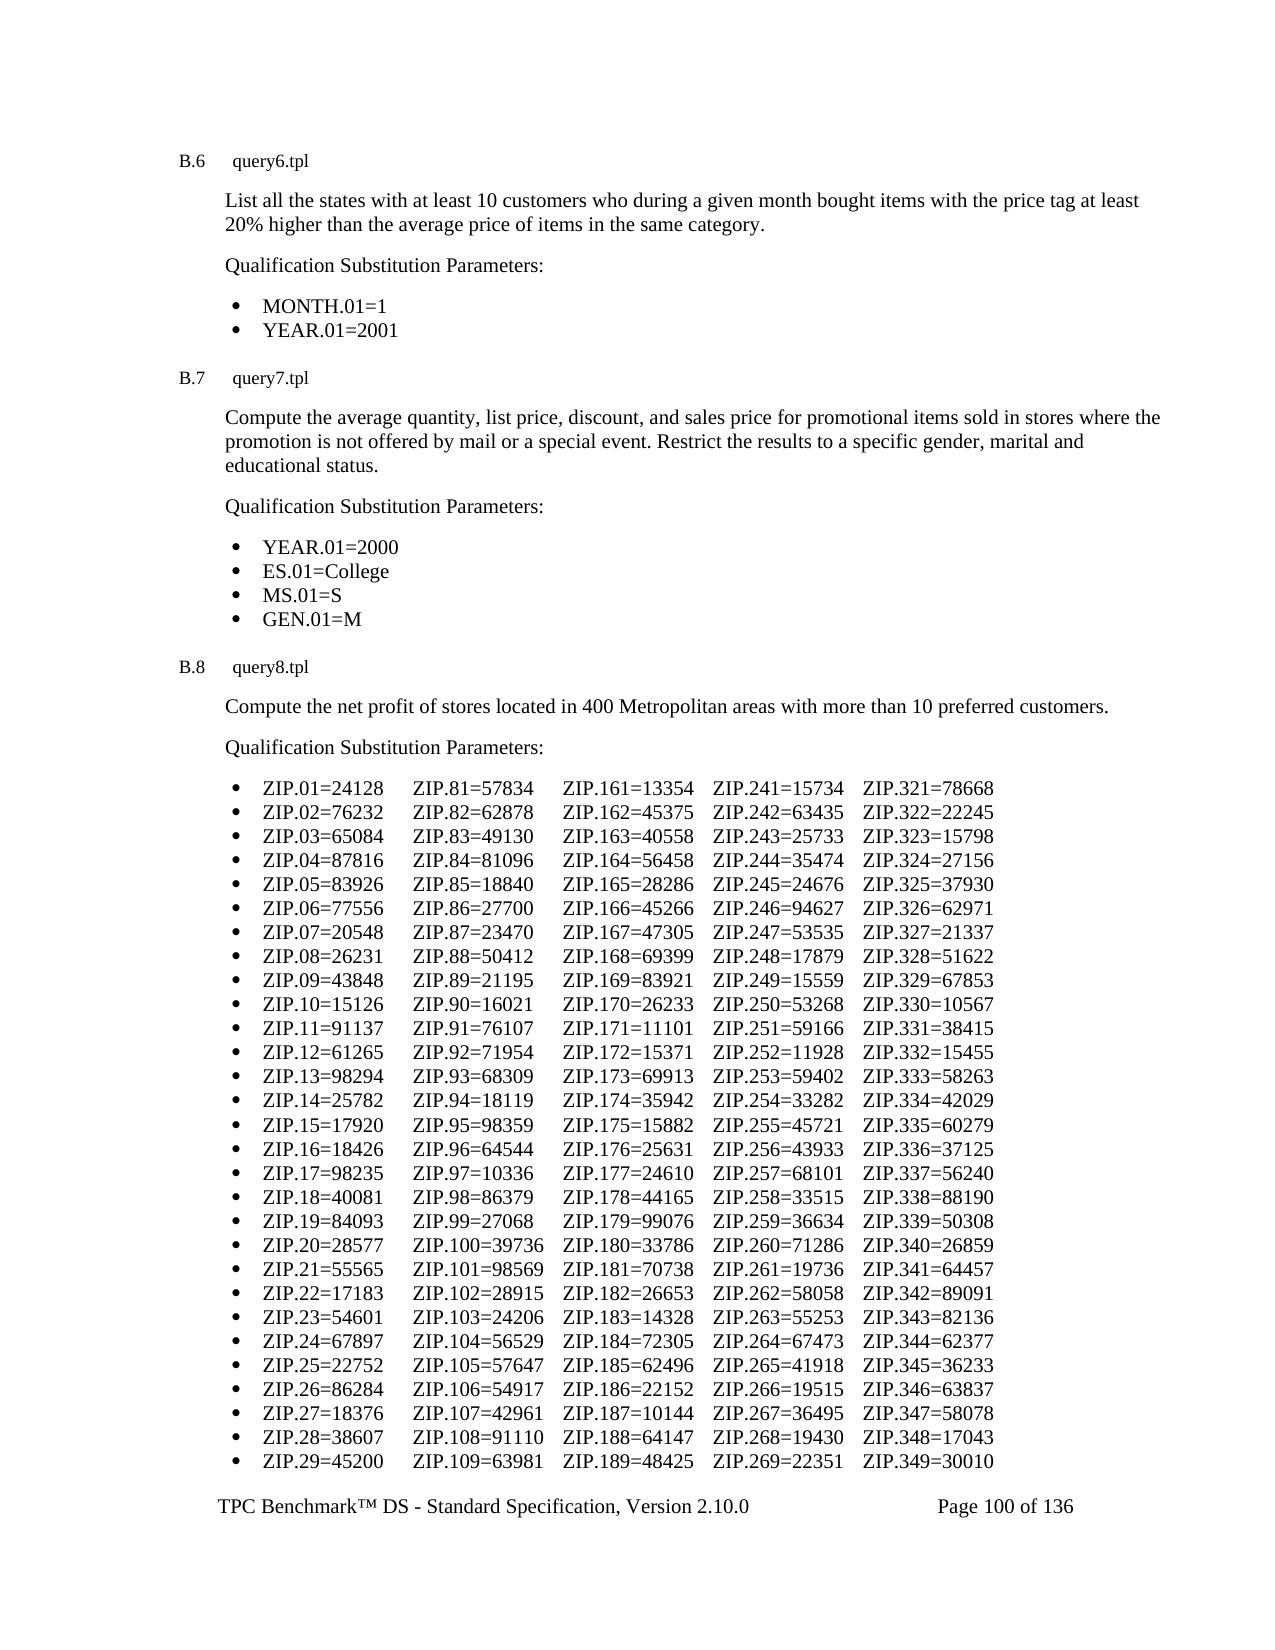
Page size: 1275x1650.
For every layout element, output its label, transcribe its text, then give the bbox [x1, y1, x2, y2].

text Compute the average quantity, list price, discount, and sales price for promotional items sold in stores where the promotion is not offered by mail or a special event. Restrict the results to a specific gender, marital and educational status. [225, 405, 1162, 477]
list YEAR.01=2000 [232, 535, 1162, 559]
list ZIP.01=24128 ZIP.81=57834 ZIP.161=13354 ZIP.241=15734 ZIP.321=78668 [232, 776, 1162, 800]
list ZIP.06=77556 ZIP.86=27700 ZIP.166=45266 ZIP.246=94627 ZIP.326=62971 [232, 896, 1162, 920]
list ZIP.24=67897 ZIP.104=56529 ZIP.184=72305 ZIP.264=67473 ZIP.344=62377 [232, 1329, 1162, 1353]
list ZIP.13=98294 ZIP.93=68309 ZIP.173=69913 ZIP.253=59402 ZIP.333=58263 [232, 1064, 1162, 1088]
list ZIP.25=22752 ZIP.105=57647 ZIP.185=62496 ZIP.265=41918 ZIP.345=36233 [232, 1353, 1162, 1377]
list ZIP.22=17183 ZIP.102=28915 ZIP.182=26653 ZIP.262=58058 ZIP.342=89091 [232, 1281, 1162, 1305]
list ZIP.03=65084 ZIP.83=49130 ZIP.163=40558 ZIP.243=25733 ZIP.323=15798 [232, 824, 1162, 848]
list ES.01=College [232, 559, 1162, 583]
text query7.tpl [178, 367, 1162, 388]
list ZIP.23=54601 ZIP.103=24206 ZIP.183=14328 ZIP.263=55253 ZIP.343=82136 [232, 1305, 1162, 1329]
list ZIP.11=91137 ZIP.91=76107 ZIP.171=11101 ZIP.251=59166 ZIP.331=38415 [232, 1016, 1162, 1040]
list ZIP.27=18376 ZIP.107=42961 ZIP.187=10144 ZIP.267=36495 ZIP.347=58078 [232, 1401, 1162, 1425]
text Qualification Substitution Parameters: [225, 253, 1162, 277]
list ZIP.04=87816 ZIP.84=81096 ZIP.164=56458 ZIP.244=35474 ZIP.324=27156 [232, 848, 1162, 872]
list ZIP.09=43848 ZIP.89=21195 ZIP.169=83921 ZIP.249=15559 ZIP.329=67853 [232, 968, 1162, 992]
list ZIP.02=76232 ZIP.82=62878 ZIP.162=45375 ZIP.242=63435 ZIP.322=22245 [232, 800, 1162, 824]
text Qualification Substitution Parameters: [225, 494, 1162, 518]
list ZIP.20=28577 ZIP.100=39736 ZIP.180=33786 ZIP.260=71286 ZIP.340=26859 [232, 1233, 1162, 1257]
text List all the states with at least 10 customers who during a given month bought items with the price tag at least 20% higher than the average price of items in the same category. [225, 188, 1162, 236]
text Compute the net profit of stores located in 400 Metropolitan areas with more than 10 preferred customers. [225, 694, 1162, 718]
list ZIP.28=38607 ZIP.108=91110 ZIP.188=64147 ZIP.268=19430 ZIP.348=17043 [232, 1425, 1162, 1449]
list ZIP.18=40081 ZIP.98=86379 ZIP.178=44165 ZIP.258=33515 ZIP.338=88190 [232, 1185, 1162, 1209]
list ZIP.12=61265 ZIP.92=71954 ZIP.172=15371 ZIP.252=11928 ZIP.332=15455 [232, 1040, 1162, 1064]
list ZIP.17=98235 ZIP.97=10336 ZIP.177=24610 ZIP.257=68101 ZIP.337=56240 [232, 1161, 1162, 1185]
list ZIP.15=17920 ZIP.95=98359 ZIP.175=15882 ZIP.255=45721 ZIP.335=60279 [232, 1112, 1162, 1137]
text Qualification Substitution Parameters: [225, 735, 1162, 759]
list ZIP.07=20548 ZIP.87=23470 ZIP.167=47305 ZIP.247=53535 ZIP.327=21337 [232, 920, 1162, 944]
list MS.01=S [232, 583, 1162, 607]
text query6.tpl [178, 150, 1162, 172]
list ZIP.14=25782 ZIP.94=18119 ZIP.174=35942 ZIP.254=33282 ZIP.334=42029 [232, 1088, 1162, 1112]
list ZIP.21=55565 ZIP.101=98569 ZIP.181=70738 ZIP.261=19736 ZIP.341=64457 [232, 1257, 1162, 1281]
list MONTH.01=1 [232, 294, 1162, 318]
list ZIP.19=84093 ZIP.99=27068 ZIP.179=99076 ZIP.259=36634 ZIP.339=50308 [232, 1209, 1162, 1233]
list GEN.01=M [232, 607, 1162, 631]
text query8.tpl [178, 656, 1162, 677]
list ZIP.05=83926 ZIP.85=18840 ZIP.165=28286 ZIP.245=24676 ZIP.325=37930 [232, 872, 1162, 896]
list ZIP.10=15126 ZIP.90=16021 ZIP.170=26233 ZIP.250=53268 ZIP.330=10567 [232, 992, 1162, 1016]
list ZIP.29=45200 ZIP.109=63981 ZIP.189=48425 ZIP.269=22351 ZIP.349=30010 [232, 1449, 1162, 1473]
list ZIP.26=86284 ZIP.106=54917 ZIP.186=22152 ZIP.266=19515 ZIP.346=63837 [232, 1377, 1162, 1401]
list YEAR.01=2001 [232, 318, 1162, 342]
list ZIP.16=18426 ZIP.96=64544 ZIP.176=25631 ZIP.256=43933 ZIP.336=37125 [232, 1137, 1162, 1161]
list ZIP.08=26231 ZIP.88=50412 ZIP.168=69399 ZIP.248=17879 ZIP.328=51622 [232, 944, 1162, 968]
